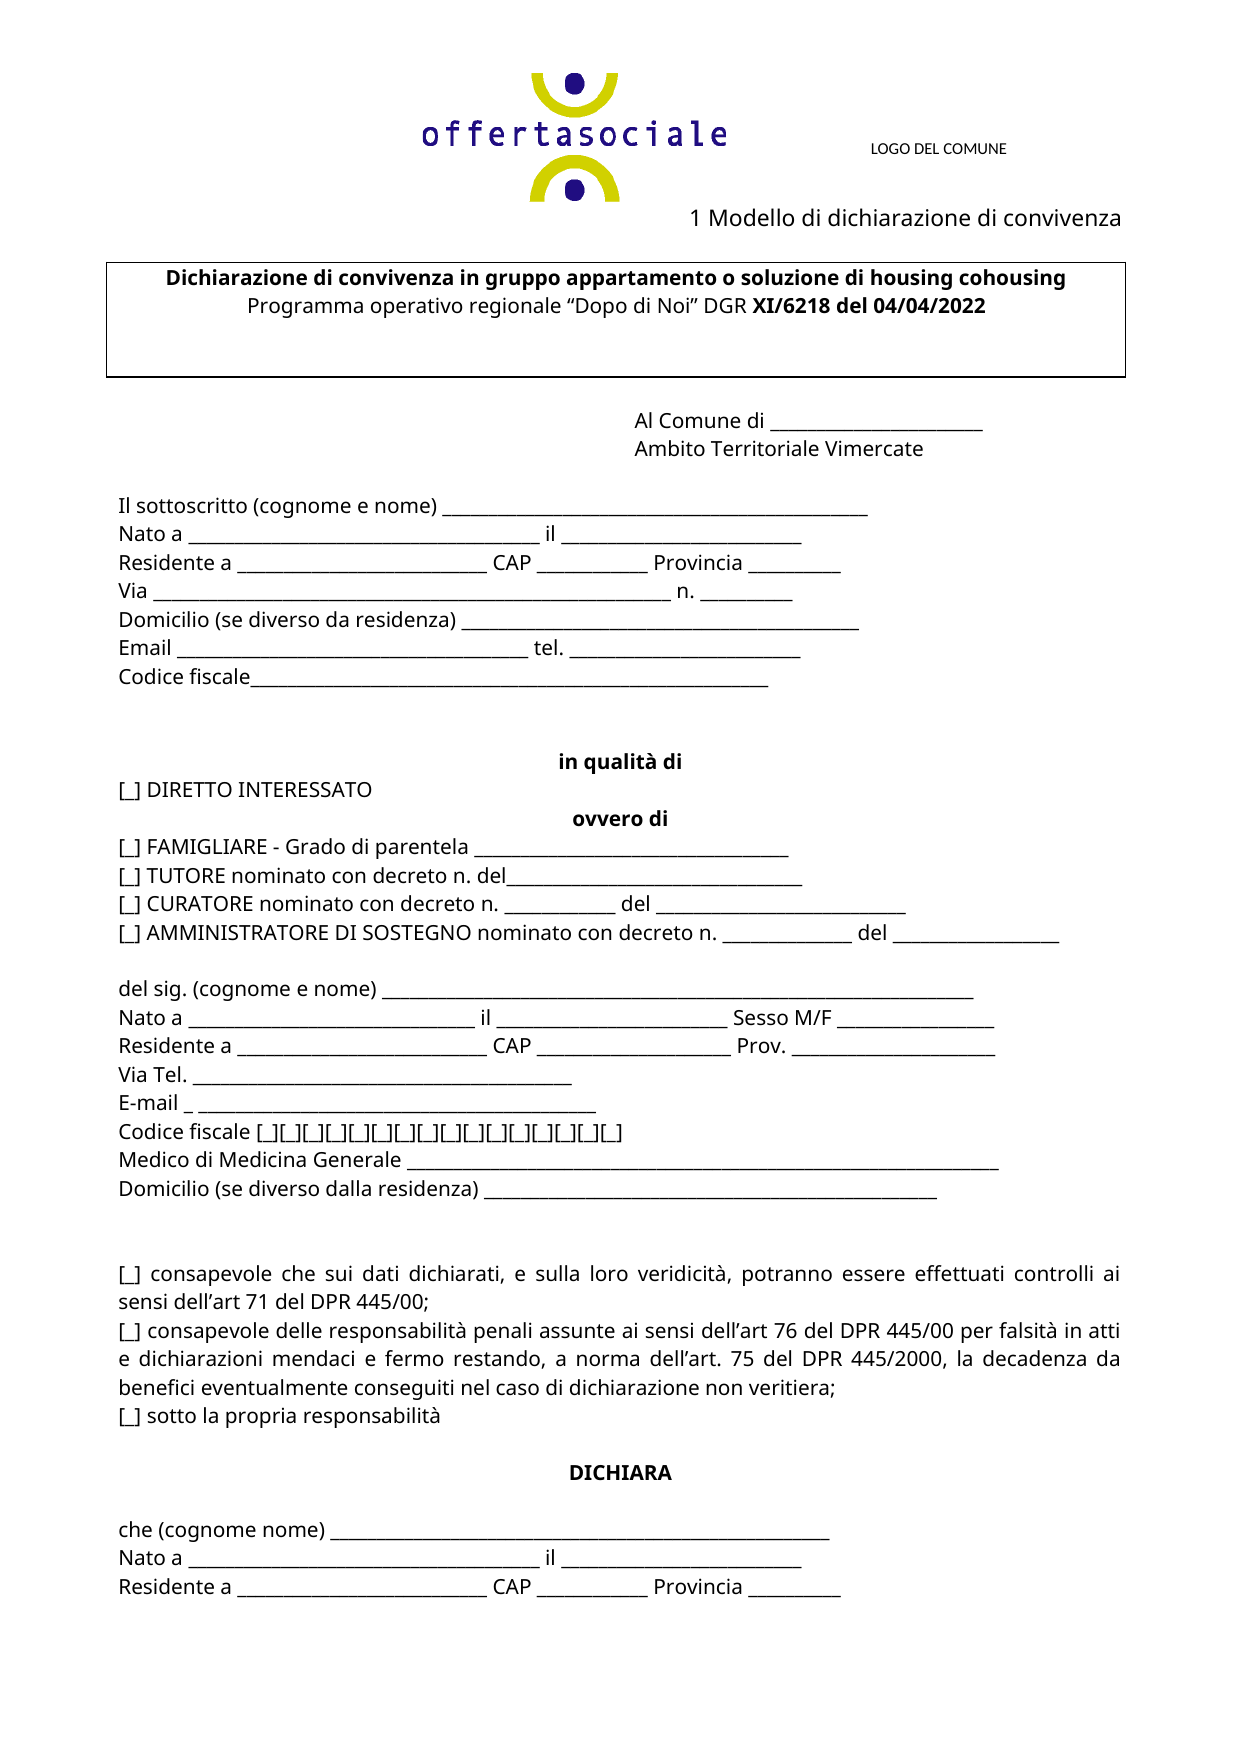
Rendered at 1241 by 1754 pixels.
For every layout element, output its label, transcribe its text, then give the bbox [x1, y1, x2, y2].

text 1 Modello di dichiarazione di convivenza [118, 202, 1122, 233]
table_header Dichiarazione di convivenza in gruppo appartamento o soluzione di housing cohousing Programma operativo regionale “Dopo di Noi” DGR XI/6218 del 04/04/2022 [107, 263, 1125, 376]
text [_] DIRETTO INTERESSATO [118, 776, 1122, 804]
text [_] TUTORE nominato con decreto n. del________________________________ [118, 861, 1122, 889]
text [_] consapevole delle responsabilità penali assunte ai sensi dell’art 76 del DPR 445/00 per falsità in atti e dichiarazioni mendaci e fermo restando, a norma dell’art. 75 del DPR 445/2000, la decadenza da benefici eventualmente conseguiti nel caso di dichiarazione non veritiera; [118, 1316, 1122, 1401]
text [_] FAMIGLIARE - Grado di parentela __________________________________ [118, 832, 1122, 861]
text DICHIARA [118, 1458, 1122, 1486]
text in qualità di [118, 747, 1122, 776]
text Email ______________________________________ tel. _________________________ [118, 633, 1122, 662]
text [_] CURATORE nominato con decreto n. ____________ del ___________________________ [118, 889, 1122, 918]
text [_] consapevole che sui dati dichiarati, e sulla loro veridicità, potranno essere effettuati controlli ai sensi dell’art 71 del DPR 445/00; [118, 1259, 1122, 1316]
text Via ________________________________________________________ n. __________ [118, 576, 1122, 605]
text Residente a ___________________________ CAP ____________ Provincia __________ [118, 548, 1122, 576]
text Medico di Medicina Generale ________________________________________________________________ [118, 1145, 1122, 1174]
text Ambito Territoriale Vimercate [118, 434, 1122, 463]
text Residente a ___________________________ CAP ____________ Provincia __________ [118, 1572, 1122, 1600]
text Nato a ______________________________________ il __________________________ [118, 1543, 1122, 1572]
text che (cognome nome) ______________________________________________________ [118, 1515, 1122, 1543]
text Nato a ______________________________________ il __________________________ [118, 519, 1122, 548]
text Domicilio (se diverso da residenza) ___________________________________________ [118, 605, 1122, 633]
text [_] AMMINISTRATORE DI SOSTEGNO nominato con decreto n. ______________ del __________________ [118, 918, 1122, 946]
text ovvero di [118, 804, 1122, 832]
text Codice fiscale [_][_][_][_][_][_][_][_][_][_][_][_][_][_][_][_] [118, 1117, 1122, 1145]
text del sig. (cognome e nome) ________________________________________________________________ [118, 974, 1122, 1003]
text Il sottoscritto (cognome e nome) ______________________________________________ [118, 491, 1122, 519]
text Nato a _______________________________ il _________________________ Sesso M/F _________________ [118, 1003, 1122, 1031]
picture [422, 73, 726, 202]
text Codice fiscale________________________________________________________ [118, 662, 1122, 690]
text [_] sotto la propria responsabilità [118, 1401, 1122, 1429]
text Residente a ___________________________ CAP _____________________ Prov. ______________________ [118, 1031, 1122, 1060]
text Al Comune di _______________________ [118, 406, 1122, 434]
text Via Tel. _________________________________________ [118, 1060, 1122, 1088]
text E-mail _ ___________________________________________ [118, 1088, 1122, 1117]
text Domicilio (se diverso dalla residenza) _________________________________________________ [118, 1174, 1122, 1202]
